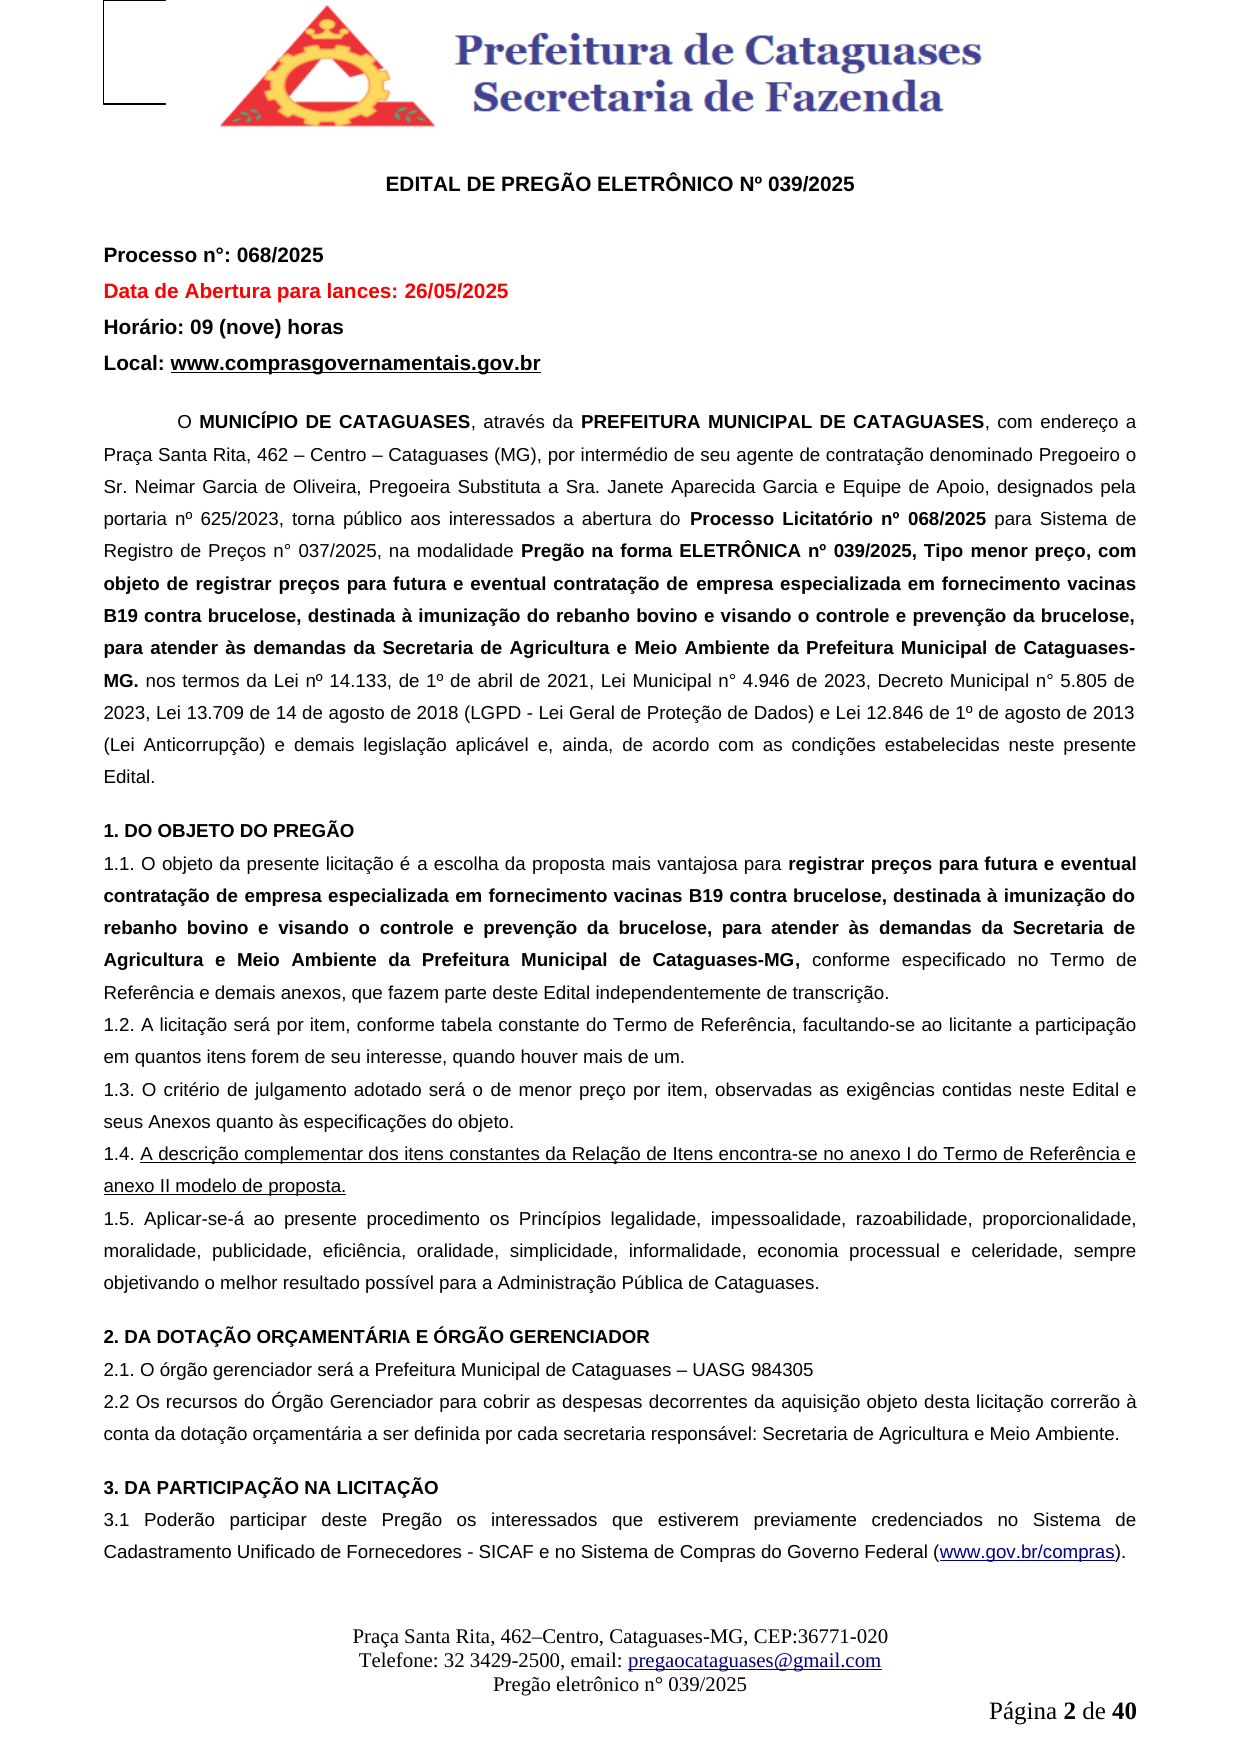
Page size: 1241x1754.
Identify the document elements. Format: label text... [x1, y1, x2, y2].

text 1.5. Aplicar-se-á ao presente procedimento os Princípios legalidade, impessoalidade, razoabilidade, proporcionalidade, moralidade, publicidade, eficiência, oralidade, simplicidade, informalidade, economia processual e celeridade, sempre objetivando o melhor resultado possível para a Administração Pública de Cataguases. [103, 1208, 1137, 1294]
text Horário: 09 (nove) horas [103, 315, 1137, 339]
picture [165, 0, 1075, 148]
text Data de Abertura para lances: 26/05/2025 [103, 279, 1137, 303]
text Local: www.comprasgovernamentais.gov.br [103, 351, 1137, 375]
text 3. DA PARTICIPAÇÃO NA LICITAÇÃO [103, 1477, 1137, 1498]
text 2.2 Os recursos do Órgão Gerenciador para cobrir as despesas decorrentes da aquisição objeto desta licitação correrão à conta da dotação orçamentária a ser definida por cada secretaria responsável: Secretaria de Agricultura e Meio Ambiente. [103, 1391, 1137, 1444]
text 2.1. O órgão gerenciador será a Prefeitura Municipal de Cataguases – UASG 984305 [103, 1358, 1137, 1380]
text 2. DA DOTAÇÃO ORÇAMENTÁRIA E ÓRGÃO GERENCIADOR [103, 1326, 1137, 1348]
text Processo n°: 068/2025 [103, 243, 1137, 267]
text 3.1 Poderão participar deste Pregão os interessados que estiverem previamente credenciados no Sistema de Cadastramento Unificado de Fornecedores - SICAF e no Sistema de Compras do Governo Federal (www.gov.br/compras). [103, 1509, 1137, 1563]
text 1.2. A licitação será por item, conforme tabela constante do Termo de Referência, facultando-se ao licitante a participação em quantos itens forem de seu interesse, quando houver mais de um. [103, 1014, 1137, 1068]
text 1.1. O objeto da presente licitação é a escolha da proposta mais vantajosa para registrar preços para futura e eventual contratação de empresa especializada em fornecimento vacinas B19 contra brucelose, destinada à imunização do rebanho bovino e visando o controle e prevenção da brucelose, para atender às demandas da Secretaria de Agricultura e Meio Ambiente da Prefeitura Municipal de Cataguases-MG, conforme especificado no Termo de Referência e demais anexos, que fazem parte deste Edital independentemente de transcrição. [103, 852, 1137, 1003]
text 1.3. O critério de julgamento adotado será o de menor preço por item, observadas as exigências contidas neste Edital e seus Anexos quanto às especificações do objeto. [103, 1078, 1137, 1132]
text 1.4. A descrição complementar dos itens constantes da Relação de Itens encontra-se no anexo I do Termo de Referência e anexo II modelo de proposta. [103, 1143, 1137, 1197]
text EDITAL DE PREGÃO ELETRÔNICO Nº 039/2025 [103, 171, 1137, 195]
text O MUNICÍPIO DE CATAGUASES, através da Prefeitura Municipal de Cataguases, com endereço a Praça Santa Rita, 462 – Centro – Cataguases (MG), por intermédio de seu agente de contratação denominado Pregoeiro o Sr. Neimar Garcia de Oliveira, Pregoeira Substituta a Sra. Janete Aparecida Garcia e Equipe de Apoio, designados pela portaria nº 625/2023, torna público aos interessados a abertura do Processo Licitatório nº 068/2025 para Sistema de Registro de Preços n° 037/2025, na modalidade Pregão na forma ELETRÔNICA nº 039/2025, Tipo menor preço, com objeto de registrar preços para futura e eventual contratação de empresa especializada em fornecimento vacinas B19 contra brucelose, destinada à imunização do rebanho bovino e visando o controle e prevenção da brucelose, para atender às demandas da Secretaria de Agricultura e Meio Ambiente da Prefeitura Municipal de Cataguases-MG. nos termos da Lei nº 14.133, de 1º de abril de 2021, Lei Municipal n° 4.946 de 2023, Decreto Municipal n° 5.805 de 2023, Lei 13.709 de 14 de agosto de 2018 (LGPD - Lei Geral de Proteção de Dados) e Lei 12.846 de 1º de agosto de 2013 (Lei Anticorrupção) e demais legislação aplicável e, ainda, de acordo com as condições estabelecidas neste presente Edital. [103, 411, 1137, 788]
text 1. DO OBJETO DO PREGÃO [103, 820, 1137, 842]
